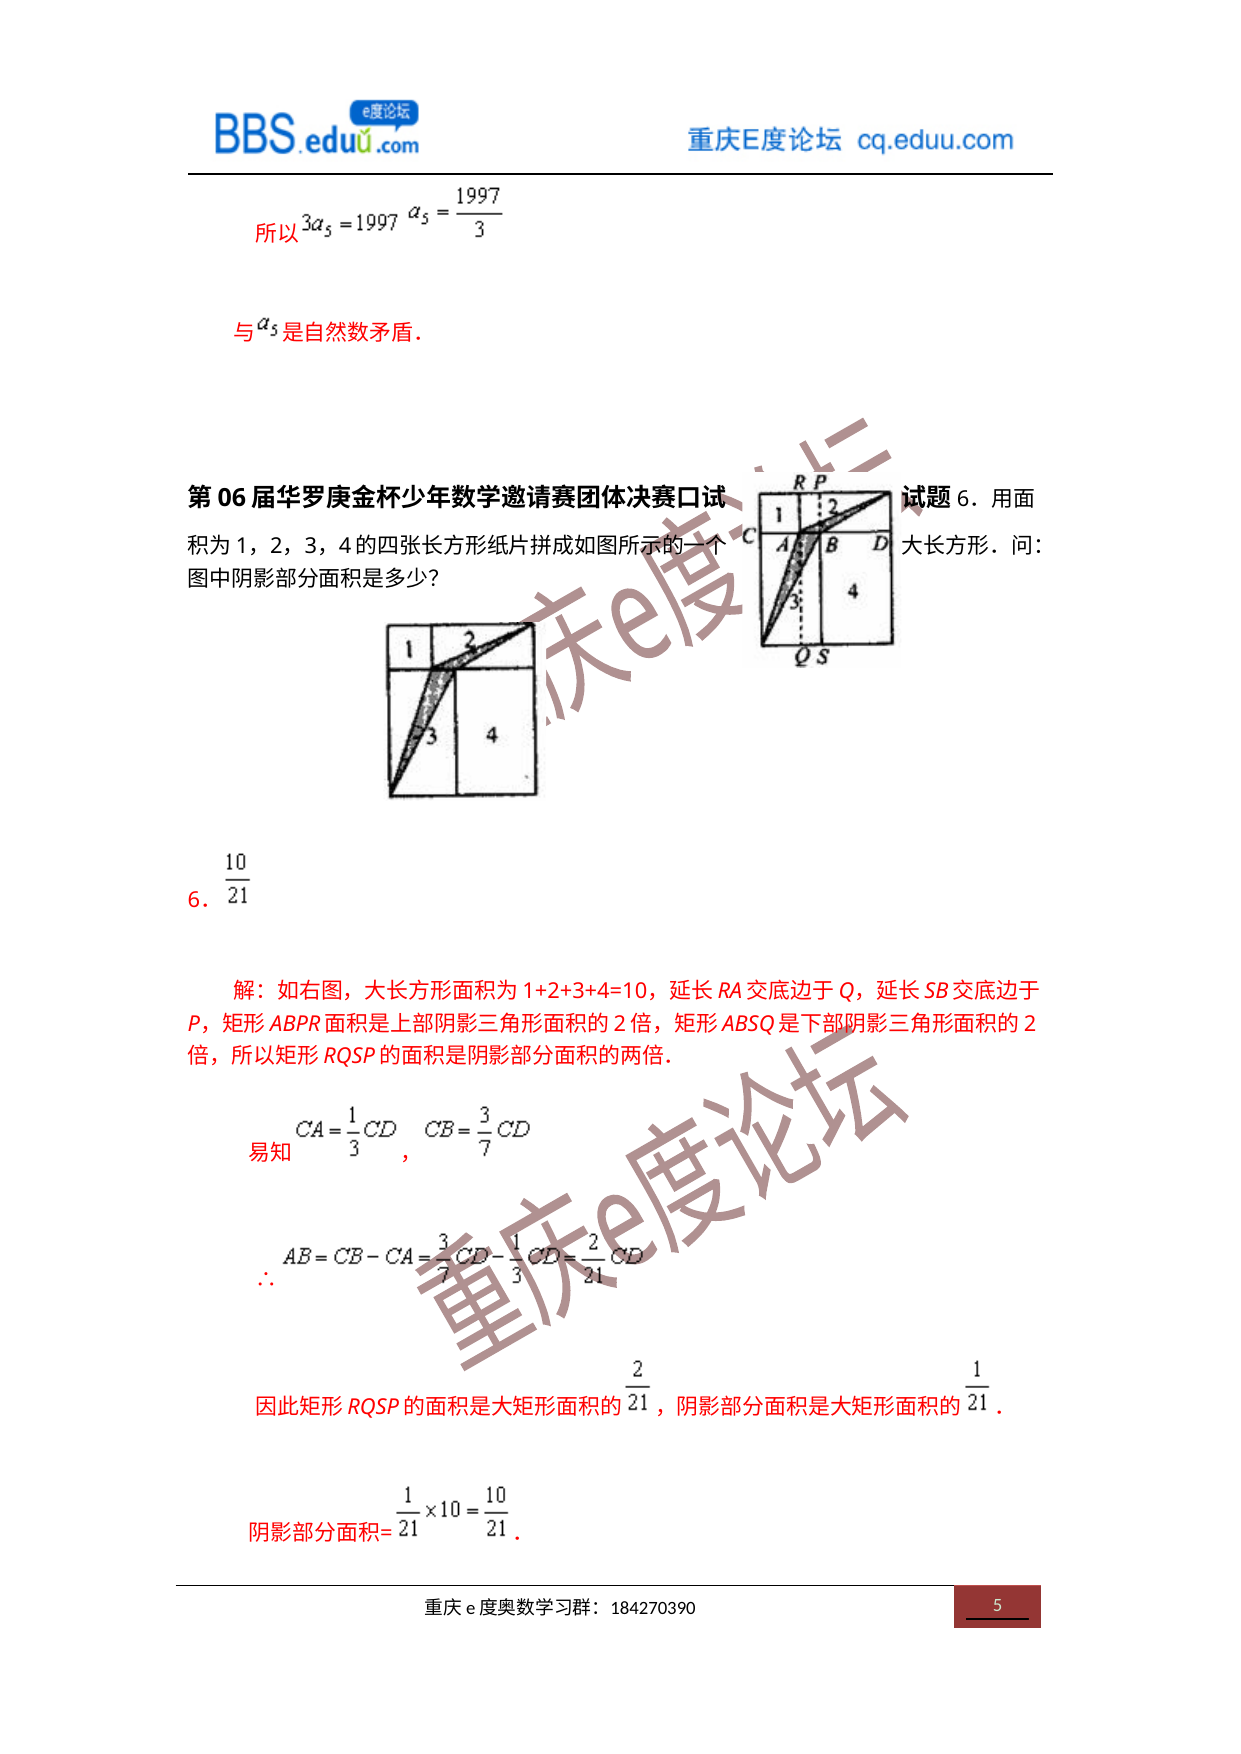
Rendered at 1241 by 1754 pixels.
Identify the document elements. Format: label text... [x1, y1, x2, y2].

picture [392, 1480, 513, 1541]
picture [961, 1353, 994, 1415]
picture [187, 88, 1053, 171]
text 阴影部分面积=． [187, 1480, 1053, 1577]
text 与是自然数矛盾． [187, 307, 1053, 372]
picture [221, 846, 255, 908]
picture [298, 180, 509, 242]
text 6． [187, 847, 1053, 944]
picture [255, 307, 282, 341]
text 所以 [187, 181, 1053, 278]
text 因此矩形RQSP的面积是大矩形面积的，阴影部分面积是大矩形面积的． [187, 1353, 1053, 1451]
picture [742, 472, 902, 668]
picture [277, 1226, 646, 1288]
picture [422, 1100, 533, 1161]
text 第06届华罗庚金杯少年数学邀请赛团体决赛口试试题6．用面积为1，2，3，4的四张长方形纸片拼成如图所示的一个大长方形．问：图中阴影部分面积是多少？ [187, 463, 1053, 593]
text 易知， [187, 1100, 1053, 1197]
picture [383, 622, 547, 801]
picture [622, 1353, 655, 1415]
picture [292, 1100, 400, 1161]
text 解：如右图，大长方形面积为1+2+3+4=10，延长RA交底边于Q，延长SB交底边于P，矩形ABPR面积是上部阴影三角形面积的2倍，矩形ABSQ是下部阴影三角形面积的2倍，所以矩形RQSP的面积是阴影部分面积的两倍． [187, 973, 1053, 1071]
